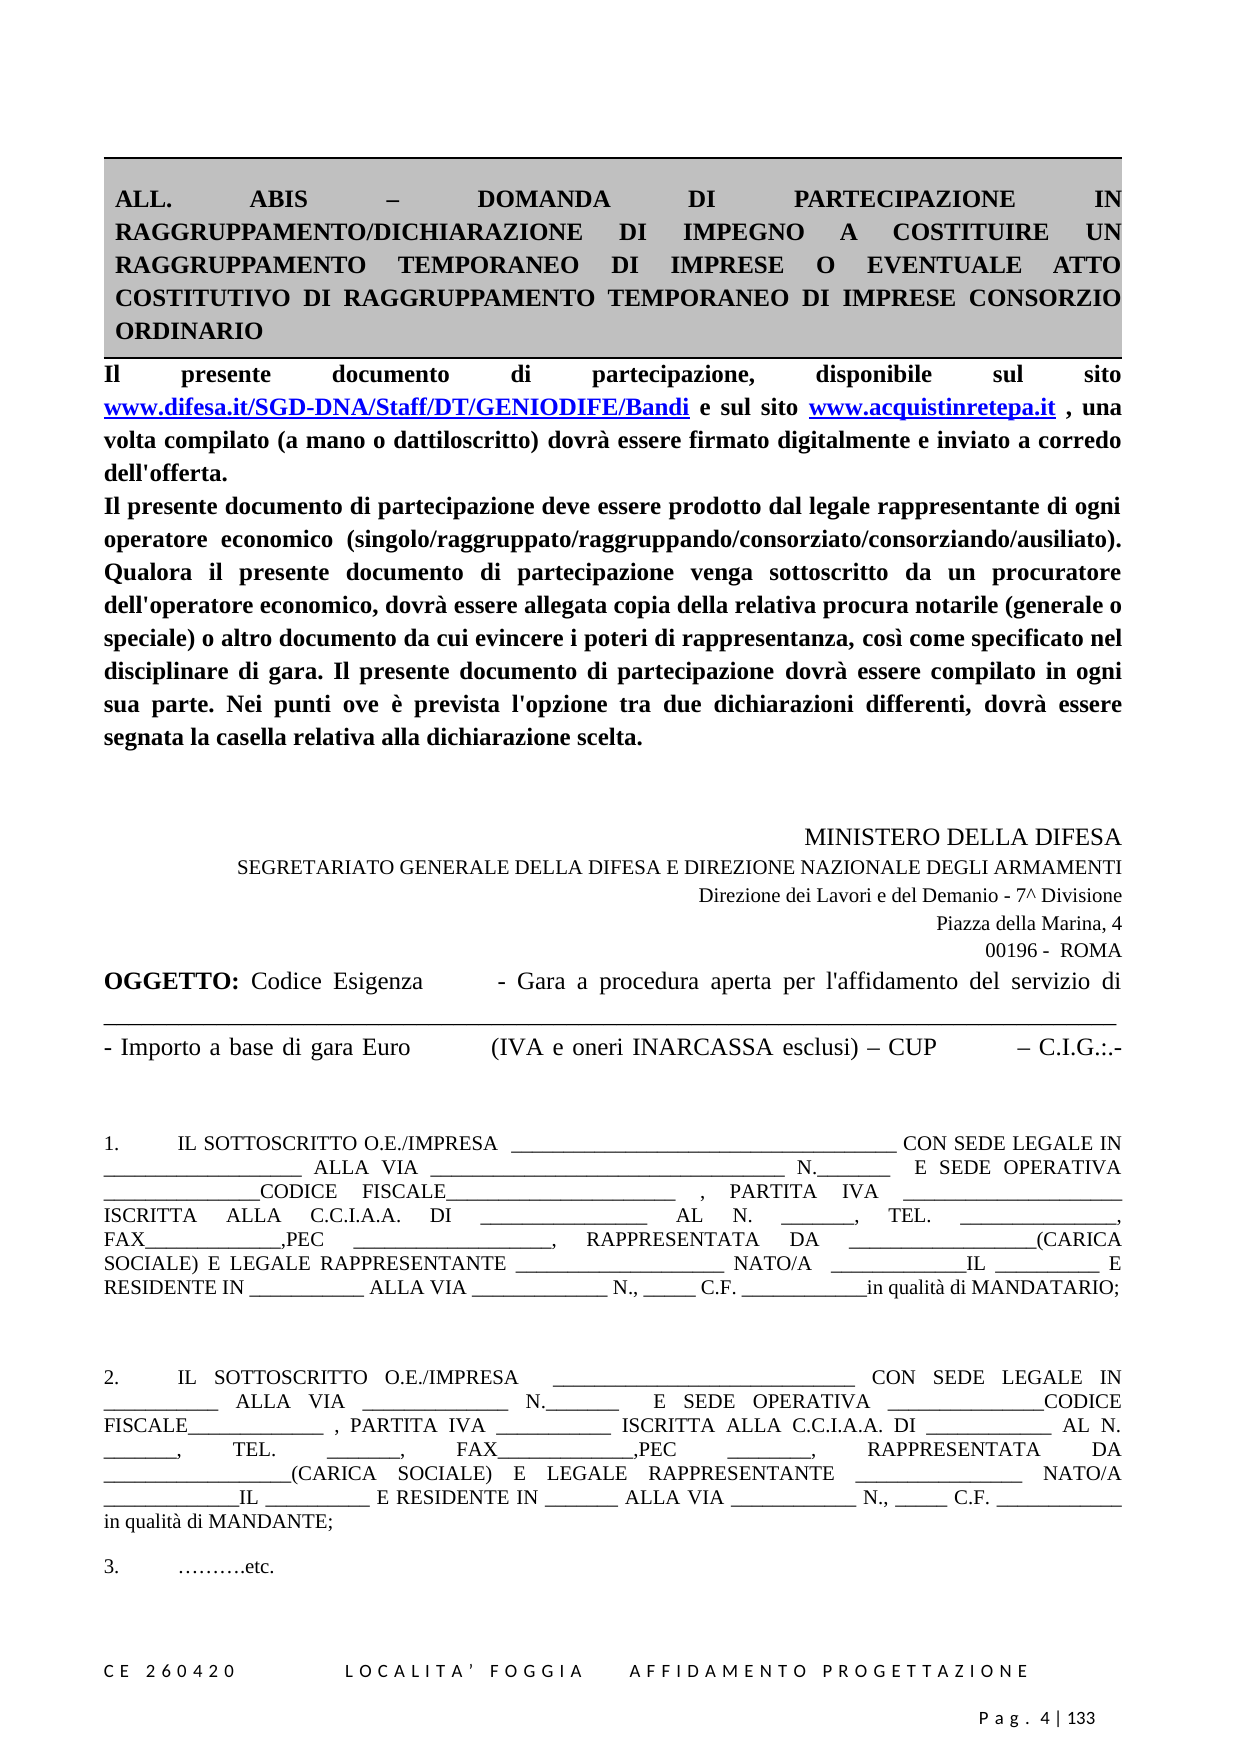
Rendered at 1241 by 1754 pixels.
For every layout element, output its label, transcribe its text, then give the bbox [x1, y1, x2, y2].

text Il presente documento di partecipazione, disponibile sul sito www.difesa.it/SGD-DNA/Staff/DT/GENIODIFE/Bandi e sul sito www.acquistinretepa.it , una volta compilato (a mano o dattiloscritto) dovrà essere firmato digitalmente e inviato a corredo dell'offerta. [103, 359, 1122, 487]
text SEGRETARIATO GENERALE DELLA DIFESA E DIREZIONE NAZIONALE DEGLI ARMAMENTI [103, 854, 1122, 879]
text 00196 - ROMA [103, 938, 1122, 962]
text Il presente documento di partecipazione deve essere prodotto dal legale rappresentante di ogni operatore economico (singolo/raggruppato/raggruppando/consorziato/consorziando/ausiliato). Qualora il presente documento di partecipazione venga sottoscritto da un procuratore dell'operatore economico, dovrà essere allegata copia della relativa procura notarile (generale o speciale) o altro documento da cui evincere i poteri di rappresentanza, così come specificato nel disciplinare di gara. Il presente documento di partecipazione dovrà essere compilato in ogni sua parte. Nei punti ove è prevista l'opzione tra due dichiarazioni differenti, dovrà essere segnata la casella relativa alla dichiarazione scelta. [103, 491, 1122, 751]
text 1. IL SOTTOSCRITTO O.E./IMPRESA _____________________________________ CON SEDE LEGALE IN ___________________ ALLA VIA __________________________________ N._______ E SEDE OPERATIVA _______________CODICE FISCALE______________________ , PARTITA IVA _____________________ ISCRITTA ALLA C.C.I.A.A. DI ________________ AL N. _______, TEL. _______________, FAX_____________,PEC ___________________, RAPPRESENTATA DA __________________(CARICA SOCIALE) E LEGALE RAPPRESENTANTE ____________________ NATO/A _____________IL __________ E RESIDENTE IN ___________ ALLA VIA _____________ N., _____ C.F. ____________in qualità di MANDATARIO; [103, 1131, 1122, 1299]
text MINISTERO DELLA DIFESA [103, 822, 1122, 850]
text Piazza della Marina, 4 [103, 911, 1122, 934]
text Direzione dei Lavori e del Demanio - 7^ Divisione [103, 883, 1122, 907]
table_header ALL. ABIS – DOMANDA DI PARTECIPAZIONE IN RAGGRUPPAMENTO/DICHIARAZIONE DI IMPEGNO A COSTITUIRE UN RAGGRUPPAMENTO TEMPORANEO DI IMPRESE O EVENTUALE ATTO COSTITUTIVO DI RAGGRUPPAMENTO TEMPORANEO DI IMPRESE CONSORZIO ORDINARIO [104, 159, 1122, 357]
text - Importo a base di gara Euro (IVA e oneri INARCASSA esclusi) – CUP – C.I.G.:.- [103, 1032, 1122, 1093]
text 3. ……….etc. [103, 1554, 1122, 1578]
text OGGETTO: Codice Esigenza - Gara a procedura aperta per l'affidamento del servizio di _________________________________________________________________________________ [103, 966, 1122, 1027]
text 2. IL SOTTOSCRITTO O.E./IMPRESA _____________________________ CON SEDE LEGALE IN ___________ ALLA VIA ______________ N._______ E SEDE OPERATIVA _______________CODICE FISCALE_____________ , PARTITA IVA ___________ ISCRITTA ALLA C.C.I.A.A. DI ____________ AL N. _______, TEL. _______, FAX_____________,PEC ________, RAPPRESENTATA DA __________________(CARICA SOCIALE) E LEGALE RAPPRESENTANTE ________________ NATO/A _____________IL __________ E RESIDENTE IN _______ ALLA VIA ____________ N., _____ C.F. ____________ in qualità di MANDANTE; [103, 1365, 1122, 1533]
